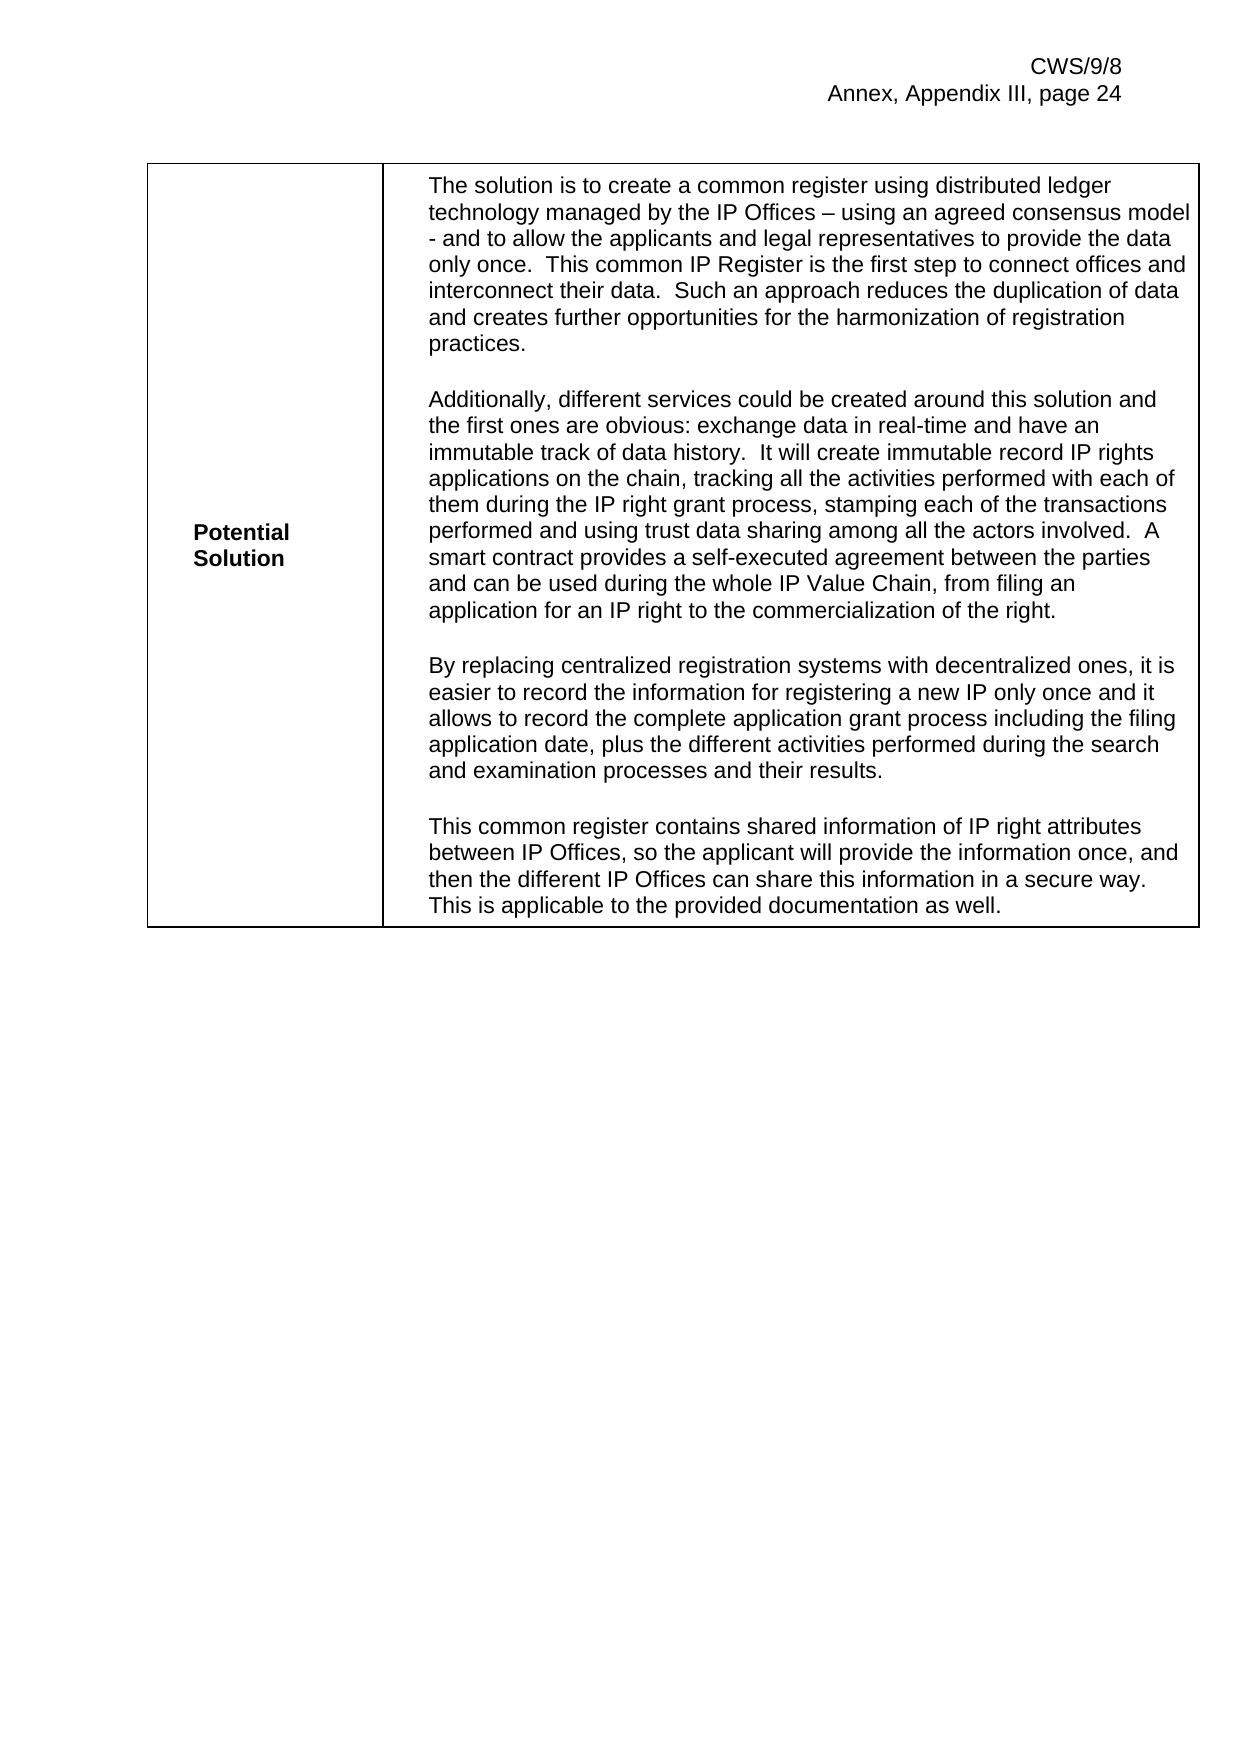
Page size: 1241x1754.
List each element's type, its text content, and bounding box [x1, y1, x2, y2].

table_cell Potential Solution [148, 164, 382, 926]
table_cell The solution is to create a common register using distributed ledger technology managed by the IP Offices – using an agreed consensus model - and to allow the applicants and legal representatives to provide the data only once. This common IP Register is the first step to connect offices and interconnect their data. Such an approach reduces the duplication of data and creates further opportunities for the harmonization of registration practices. Additionally, different services could be created around this solution and the first ones are obvious: exchange data in real-time and have an immutable track of data history. It will create immutable record IP rights applications on the chain, tracking all the activities performed with each of them during the IP right grant process, stamping each of the transactions performed and using trust data sharing among all the actors involved. A smart contract provides a self-executed agreement between the parties and can be used during the whole IP Value Chain, from filing an application for an IP right to the commercialization of the right. By replacing centralized registration systems with decentralized ones, it is easier to record the information for registering a new IP only once and it allows to record the complete application grant process including the filing application date, plus the different activities performed during the search and examination processes and their results. This common register contains shared information of IP right attributes between IP Offices, so the applicant will provide the information once, and then the different IP Offices can share this information in a secure way. This is applicable to the provided documentation as well. [384, 164, 1198, 926]
